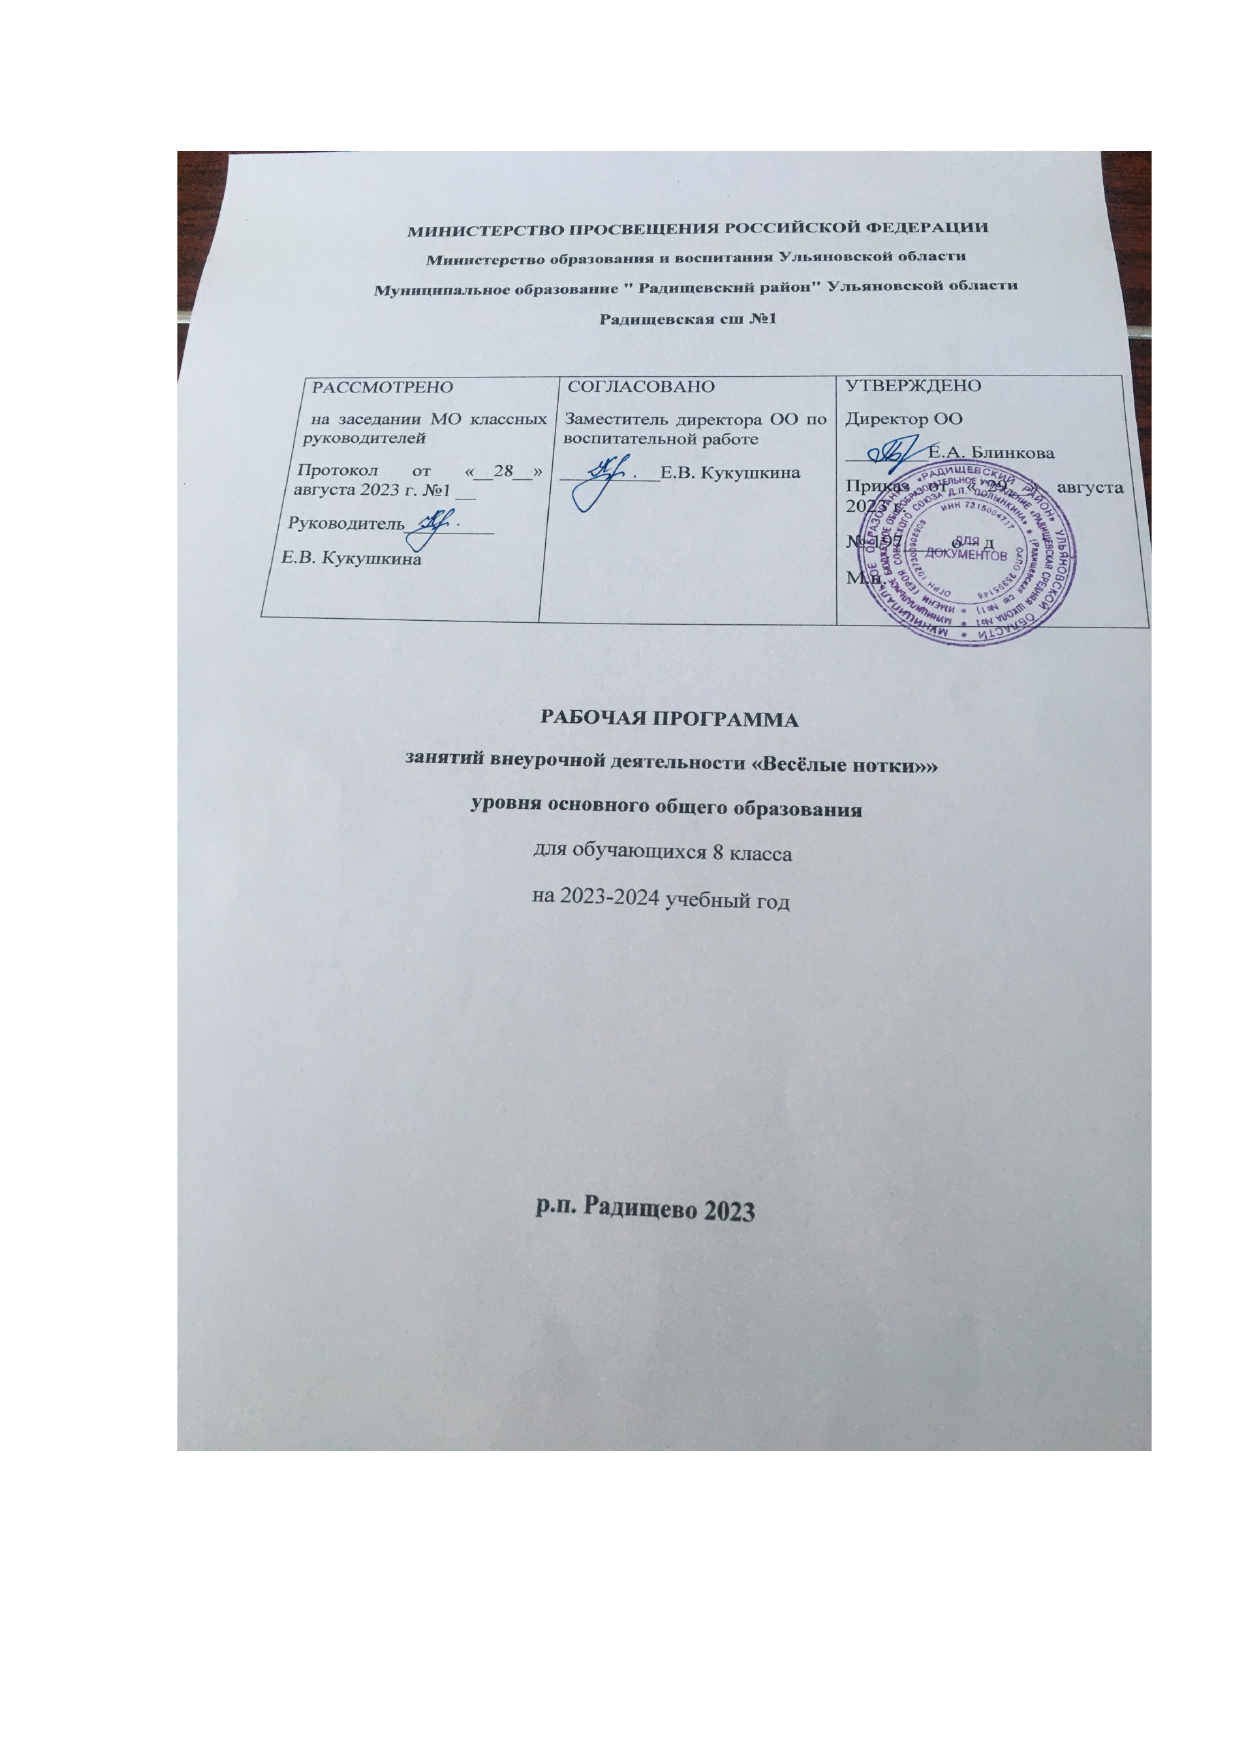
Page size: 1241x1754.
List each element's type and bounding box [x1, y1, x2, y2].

picture [177, 151, 1152, 1451]
